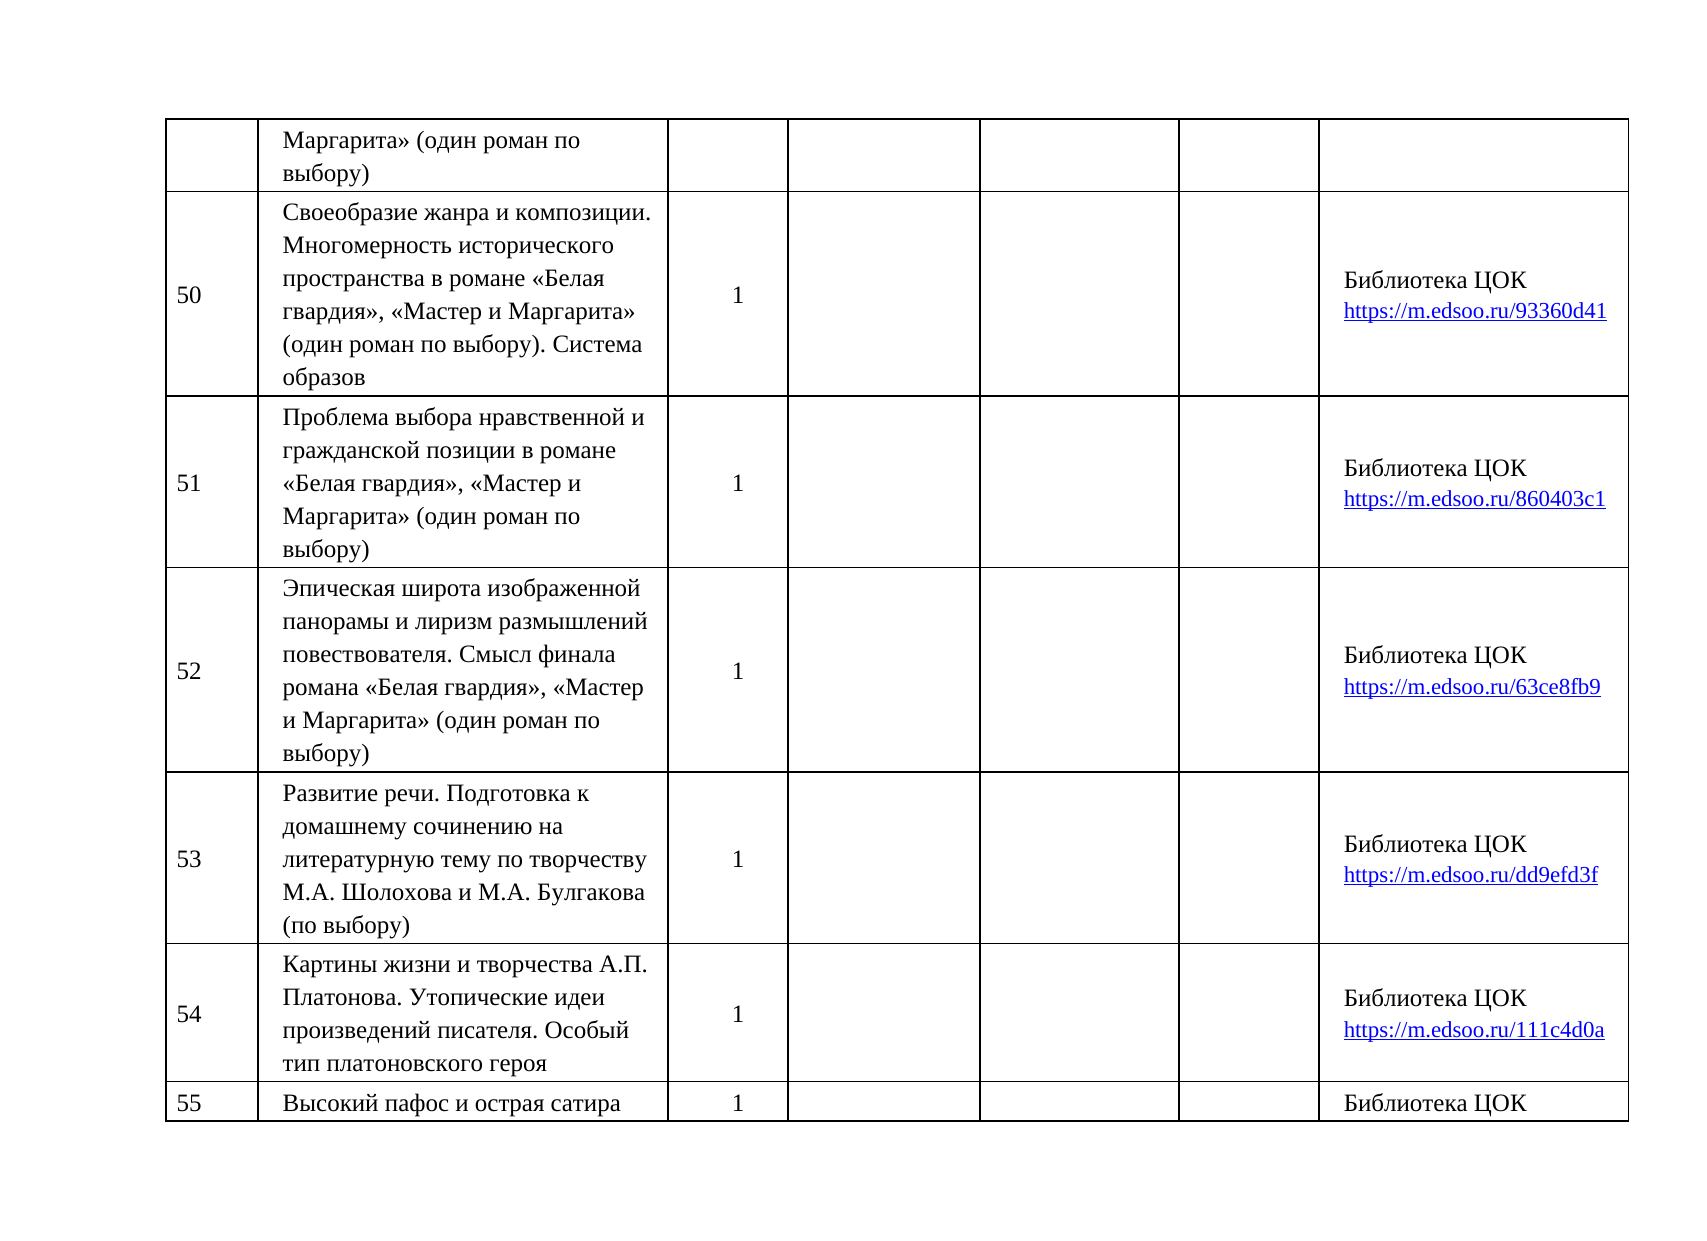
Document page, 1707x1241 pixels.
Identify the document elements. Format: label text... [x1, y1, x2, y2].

table_cell 1 [669, 944, 787, 1081]
table_cell [981, 192, 1178, 395]
table_cell [789, 192, 979, 395]
table_cell Библиотека ЦОК https://m.edsoo.ru/93360d41 [1320, 192, 1628, 395]
table_cell 1 [669, 568, 787, 771]
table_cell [259, 1082, 667, 1120]
table_cell 49 [167, 120, 257, 191]
table_cell [789, 120, 979, 191]
table_cell Библиотека ЦОК https://m.edsoo.ru/dd9efd3f [1320, 773, 1628, 942]
table_cell [789, 1082, 979, 1120]
table_cell [981, 568, 1178, 771]
table_cell [981, 397, 1178, 566]
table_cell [1320, 120, 1628, 191]
table_cell Библиотека ЦОК https://m.edsoo.ru/111c4d0a [1320, 944, 1628, 1081]
table_cell [1180, 773, 1318, 942]
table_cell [259, 120, 667, 191]
table_cell Картины жизни и творчества А.П. Платонова. Утопические идеи произведений писателя. Особый тип платоновского героя [259, 944, 667, 1081]
table_cell 50 [167, 192, 257, 395]
table_cell Своеобразие жанра и композиции. Многомерность исторического пространства в романе «Белая гвардия», «Мастер и Маргарита» (один роман по выбору). Система образов [259, 192, 667, 395]
table_cell 54 [167, 944, 257, 1081]
table_cell 51 [167, 397, 257, 566]
table_cell 53 [167, 773, 257, 942]
table_cell [981, 773, 1178, 942]
table_cell [789, 773, 979, 942]
table_cell [1180, 192, 1318, 395]
table_cell Библиотека ЦОК https://m.edsoo.ru/860403c1 [1320, 397, 1628, 566]
table_cell 1 [669, 120, 787, 191]
table_cell 55 [167, 1082, 257, 1120]
table_cell 52 [167, 568, 257, 771]
table_cell [789, 944, 979, 1081]
table_cell [1180, 944, 1318, 1081]
table_cell 1 [669, 773, 787, 942]
table_cell Библиотека ЦОК https://m.edsoo.ru/63ce8fb9 [1320, 568, 1628, 771]
table_cell [789, 397, 979, 566]
table_cell [1180, 397, 1318, 566]
table_cell Эпическая широта изображенной панорамы и лиризм размышлений повествователя. Смысл финала романа «Белая гвардия», «Мастер и Маргарита» (один роман по выбору) [259, 568, 667, 771]
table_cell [1320, 1082, 1628, 1120]
table_cell [1180, 1082, 1318, 1120]
table_cell 1 [669, 192, 787, 395]
table_cell Проблема выбора нравственной и гражданской позиции в романе «Белая гвардия», «Мастер и Маргарита» (один роман по выбору) [259, 397, 667, 566]
table_cell [789, 568, 979, 771]
table_cell [1180, 120, 1318, 191]
table_cell 1 [669, 397, 787, 566]
table_cell 1 [669, 1082, 787, 1120]
table_cell [1180, 568, 1318, 771]
table_cell [981, 1082, 1178, 1120]
table_cell [981, 120, 1178, 191]
table_cell Развитие речи. Подготовка к домашнему сочинению на литературную тему по творчеству М.А. Шолохова и М.А. Булгакова (по выбору) [259, 773, 667, 942]
table_cell [981, 944, 1178, 1081]
